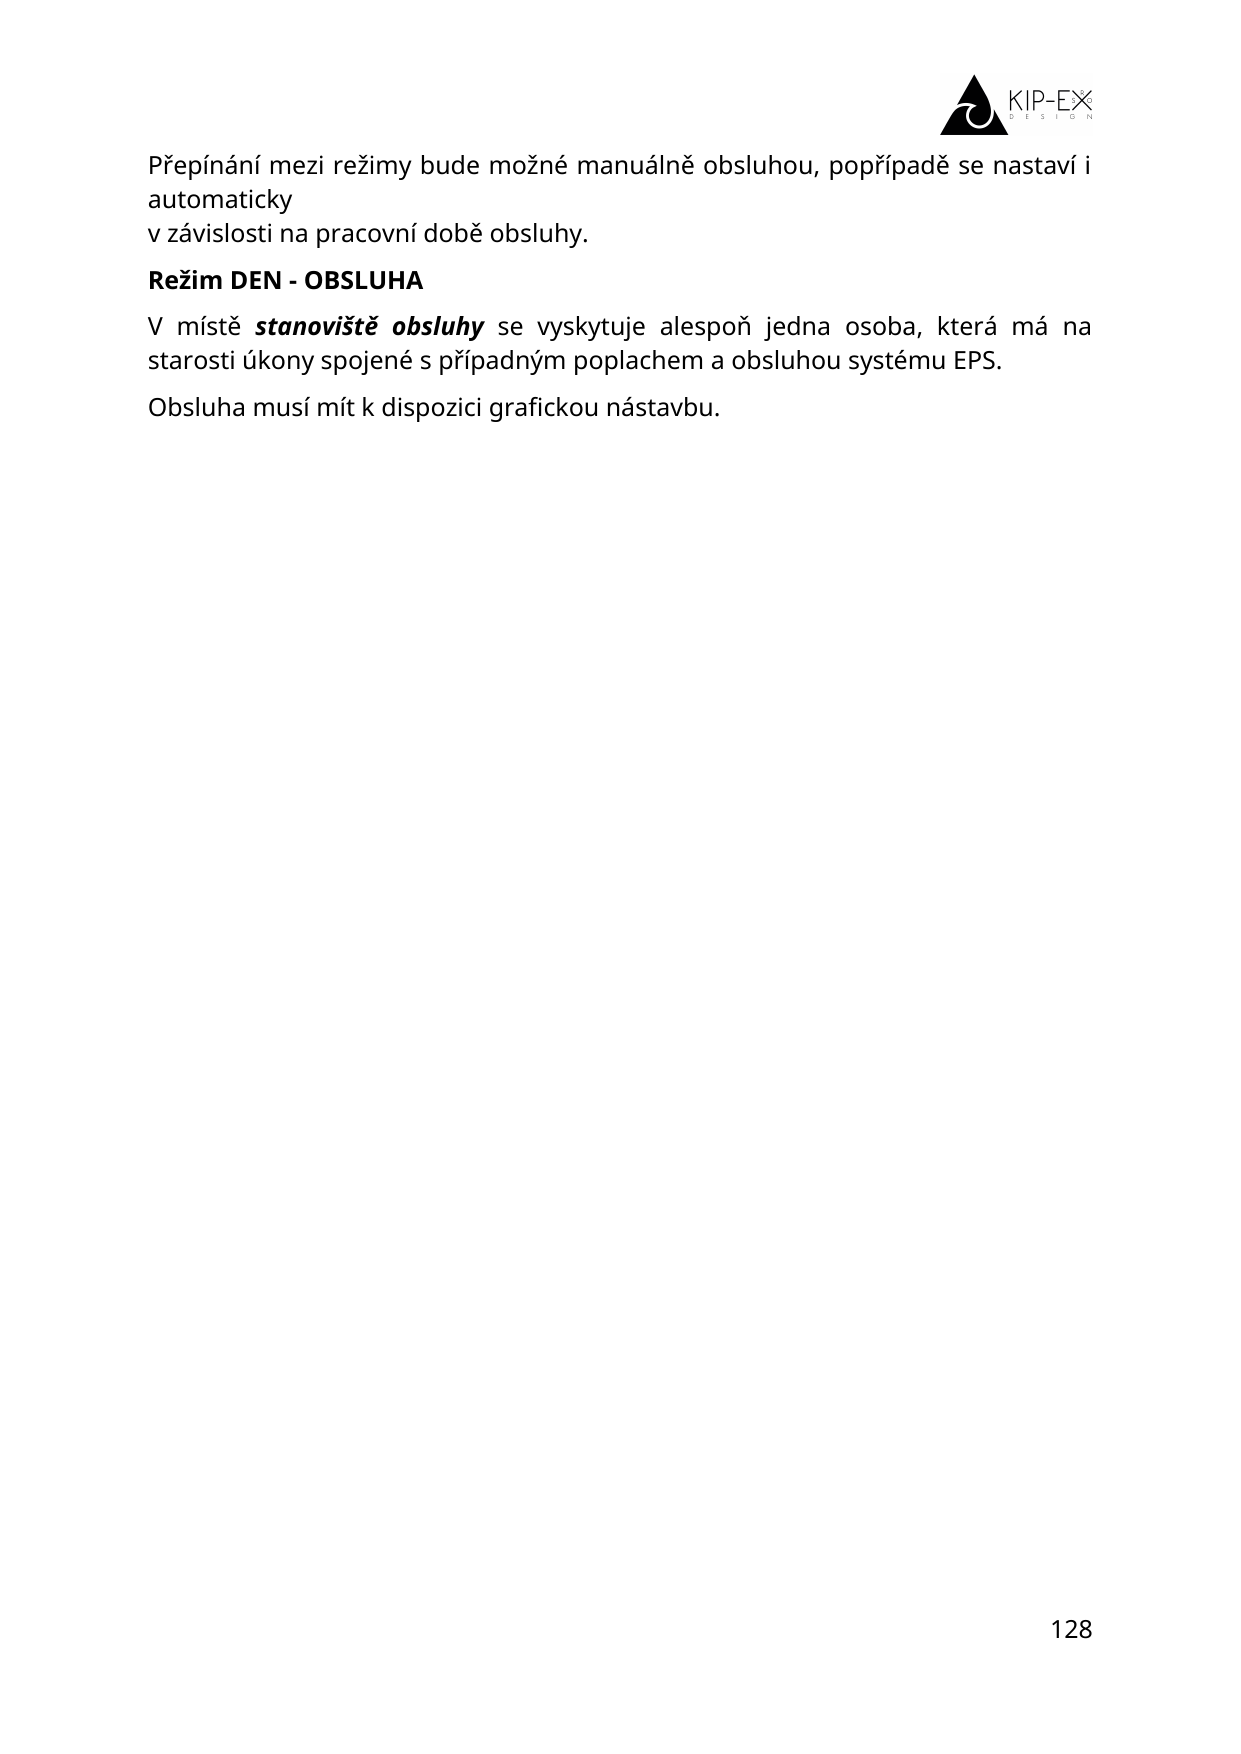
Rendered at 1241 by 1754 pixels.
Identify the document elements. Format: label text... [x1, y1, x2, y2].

text V místě stanoviště obsluhy se vyskytuje alespoň jedna osoba, která má na starosti úkony spojené s případným poplachem a obsluhou systému EPS. [148, 309, 1093, 377]
text Obsluha musí mít k dispozici grafickou nástavbu. [148, 389, 1093, 423]
text Přepínání mezi režimy bude možné manuálně obsluhou, popřípadě se nastaví i automaticky v závislosti na pracovní době obsluhy. [148, 148, 1093, 250]
picture [939, 73, 1093, 136]
text Režim DEN - OBSLUHA [148, 262, 1093, 296]
